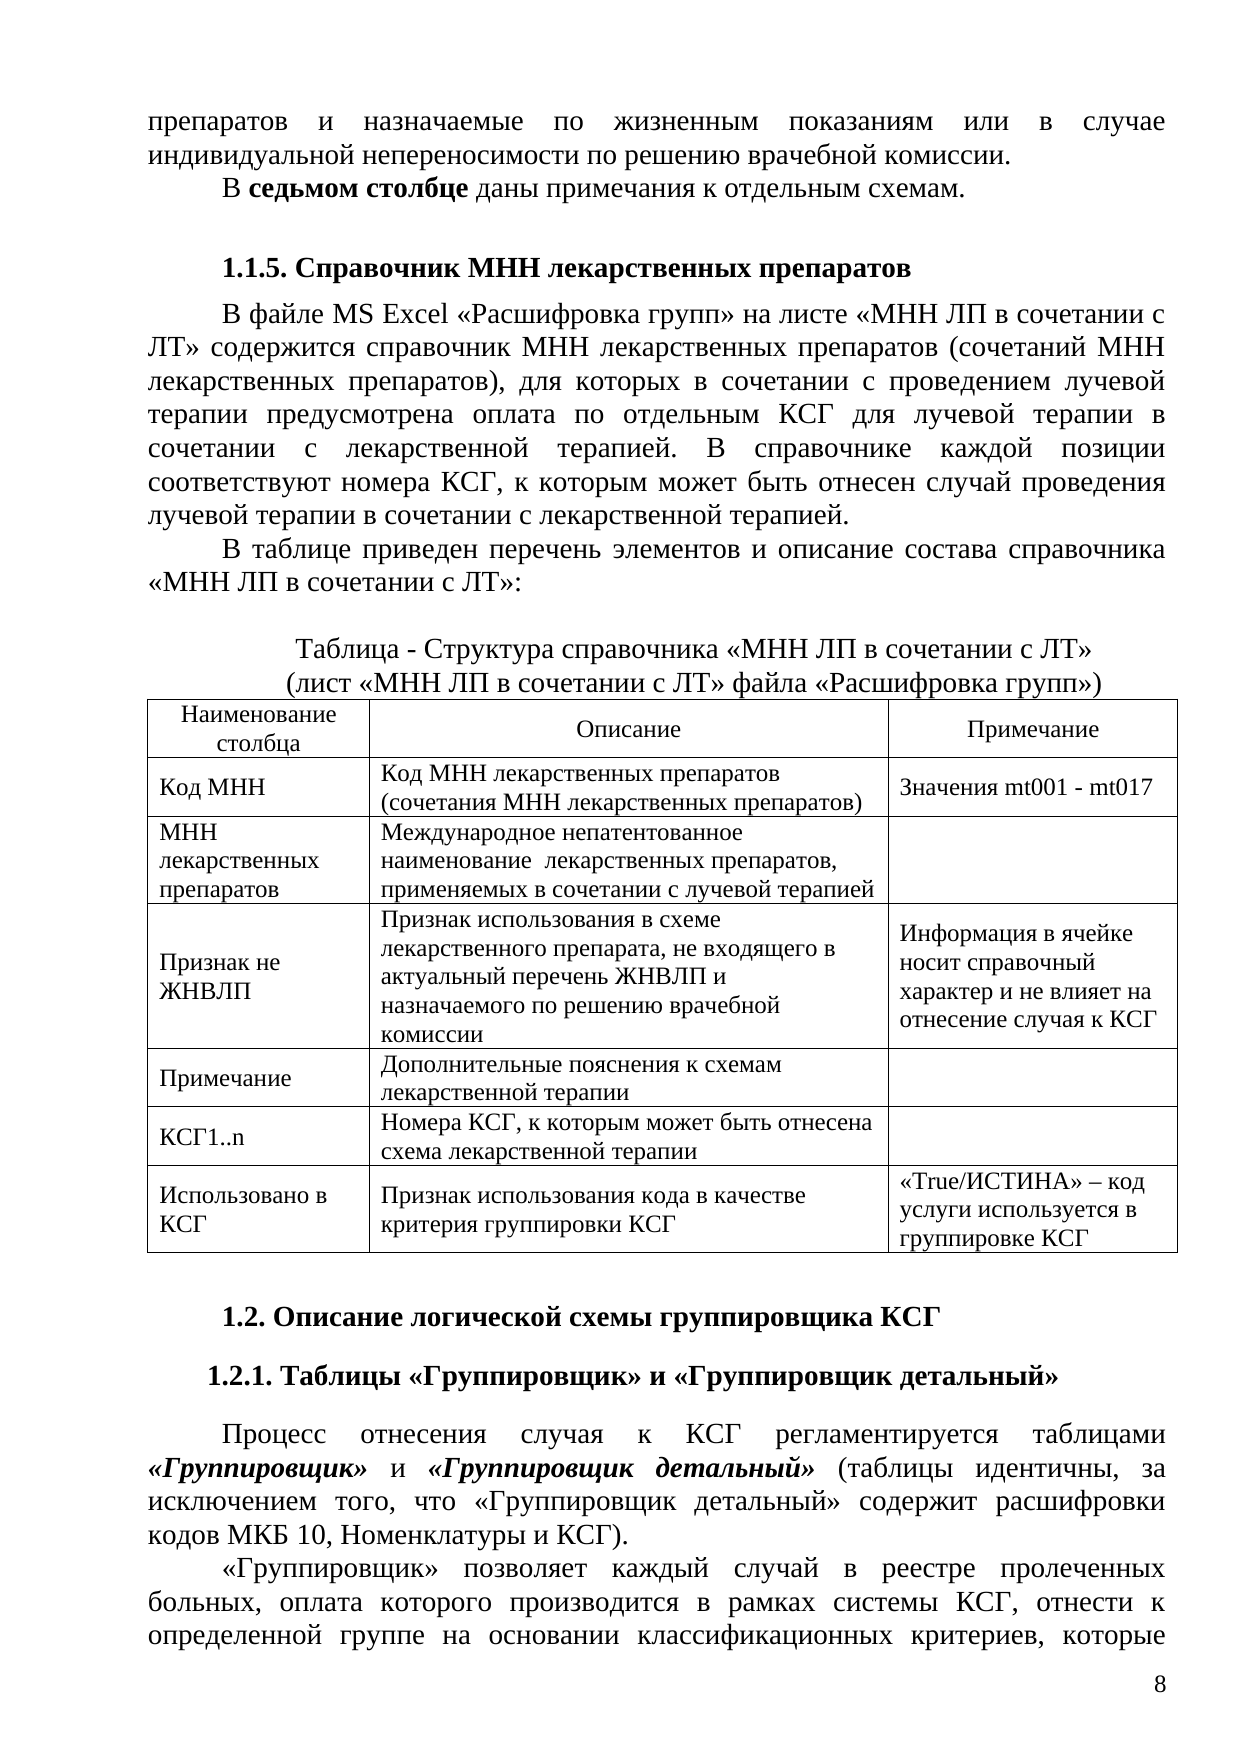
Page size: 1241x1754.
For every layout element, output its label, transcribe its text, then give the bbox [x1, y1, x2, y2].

table_cell Дополнительные пояснения к схемам лекарственной терапии [370, 1049, 888, 1106]
table_cell Признак использования кода в качестве критерия группировки КСГ [370, 1166, 888, 1252]
table_cell Код МНН [148, 758, 369, 816]
text В таблице приведен перечень элементов и описание состава справочника «МНН ЛП в сочетании с ЛТ»: [148, 531, 1166, 598]
text Процесс отнесения случая к КСГ регламентируется таблицами «Группировщик» и «Группировщик детальный» (таблицы идентичны, за исключением того, что «Группировщик детальный» содержит расшифровки кодов МКБ 10, Номенклатуры и КСГ). [148, 1416, 1166, 1550]
table_cell Примечание [148, 1049, 369, 1106]
table_cell Код МНН лекарственных препаратов (сочетания МНН лекарственных препаратов) [370, 758, 888, 816]
table_cell [889, 1049, 1177, 1106]
table_cell МНН лекарственных препаратов [148, 817, 369, 903]
table_header Описание [370, 700, 888, 757]
table_cell [889, 817, 1177, 903]
subtitle 1.2. Описание логической схемы группировщика КСГ [148, 1299, 1166, 1333]
text В седьмом столбце даны примечания к отдельным схемам. [148, 170, 1166, 204]
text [148, 103, 1166, 170]
table_cell «True/ИСТИНА» – код услуги используется в группировке КСГ [889, 1166, 1177, 1252]
table_header Примечание [889, 700, 1177, 757]
table_cell Номера КСГ, к которым может быть отнесена схема лекарственной терапии [370, 1107, 888, 1165]
text (лист «МНН ЛП в сочетании с ЛТ» файла «Расшифровка групп») [148, 665, 1166, 698]
table_header Наименование столбца [148, 700, 369, 757]
subtitle 1.1.5. Справочник МНН лекарственных препаратов [148, 250, 1166, 283]
text Таблица - Структура справочника «МНН ЛП в сочетании с ЛТ» [148, 631, 1166, 665]
table_cell Признак использования в схеме лекарственного препарата, не входящего в актуальный перечень ЖНВЛП и назначаемого по решению врачебной комиссии [370, 904, 888, 1048]
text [148, 1550, 1166, 1651]
table_cell [889, 1107, 1177, 1165]
text В файле MS Excel «Расшифровка групп» на листе «МНН ЛП в сочетании с ЛТ» содержится справочник МНН лекарственных препаратов (сочетаний МНН лекарственных препаратов), для которых в сочетании с проведением лучевой терапии предусмотрена оплата по отдельным КСГ для лучевой терапии в сочетании с лекарственной терапией. В справочнике каждой позиции соответствуют номера КСГ, к которым может быть отнесен случай проведения лучевой терапии в сочетании с лекарственной терапией. [148, 296, 1166, 531]
subtitle 1.2.1. Таблицы «Группировщик» и «Группировщик детальный» [207, 1358, 1166, 1391]
table_cell Международное непатентованное наименование лекарственных препаратов, применяемых в сочетании с лучевой терапией [370, 817, 888, 903]
table_cell Использовано в КСГ [148, 1166, 369, 1252]
table_cell Признак не ЖНВЛП [148, 904, 369, 1048]
table_cell Значения mt001 - mt017 [889, 758, 1177, 816]
table_cell КСГ1..n [148, 1107, 369, 1165]
table_cell Информация в ячейке носит справочный характер и не влияет на отнесение случая к КСГ [889, 904, 1177, 1048]
